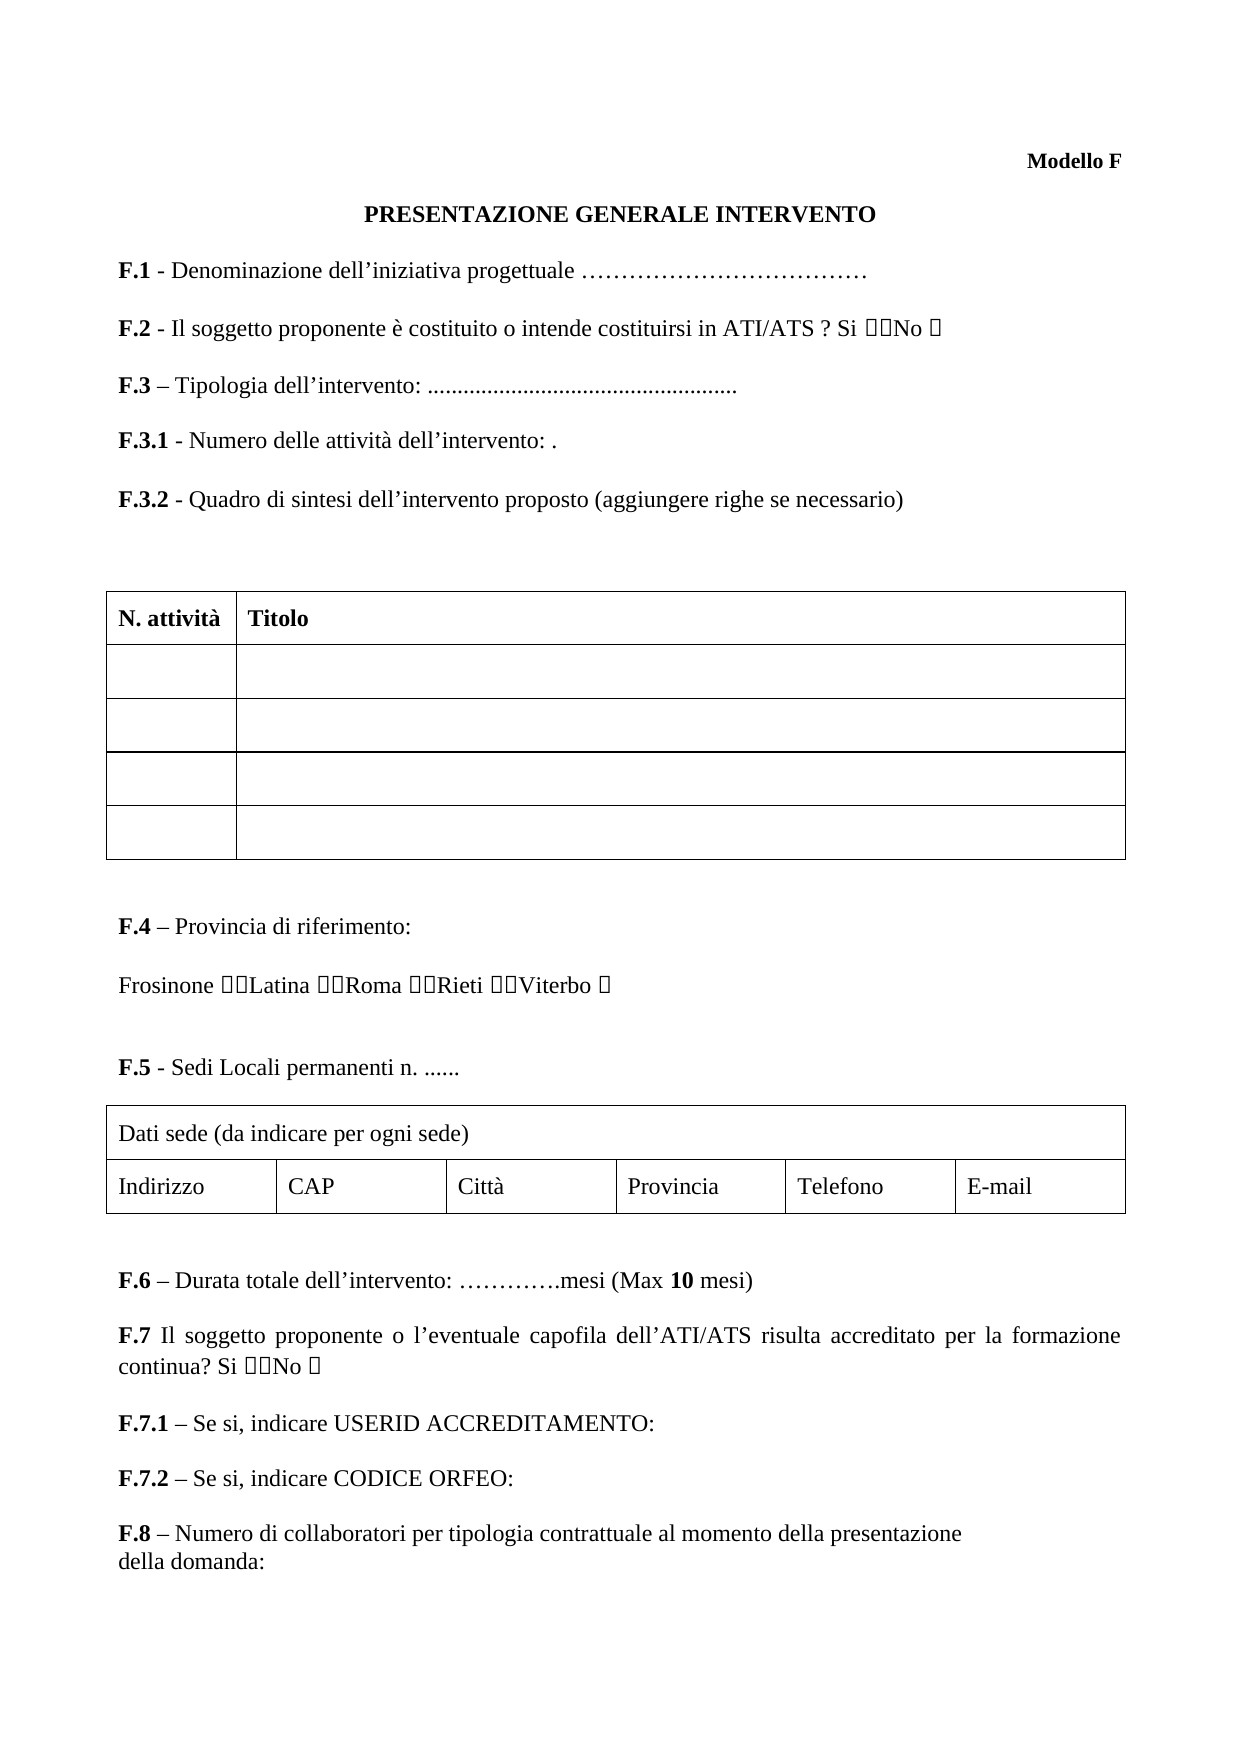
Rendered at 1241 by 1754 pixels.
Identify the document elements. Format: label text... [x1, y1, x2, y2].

text PRESENTAZIONE GENERALE INTERVENTO [118, 200, 1122, 228]
text F.6 – Durata totale dell’intervento: ………….mesi (Max 10 mesi) [118, 1266, 1122, 1293]
text F.7.2 – Se si, indicare CODICE ORFEO: [118, 1464, 1122, 1492]
table_header N. attività [107, 592, 236, 644]
text F.7.1 – Se si, indicare USERID ACCREDITAMENTO: [118, 1409, 1122, 1437]
text Frosinone Latina Roma Rieti Viterbo  [118, 967, 1122, 1000]
text F.4 – Provincia di riferimento: [118, 912, 1122, 940]
text F.2 - Il soggetto proponente è costituito o intende costituirsi in ATI/ATS ? Si No  [118, 311, 1122, 343]
table_cell [237, 806, 1125, 859]
text F.3.2 - Quadro di sintesi dell’intervento proposto (aggiungere righe se necessario) [118, 486, 1122, 513]
table_cell CAP [277, 1160, 446, 1212]
table_cell Indirizzo [107, 1160, 276, 1212]
text F.3.1 - Numero delle attività dell’intervento: . [118, 426, 1122, 454]
table_cell [107, 806, 236, 859]
table_header Titolo [237, 592, 1125, 644]
table_cell [237, 753, 1125, 805]
text F.7 Il soggetto proponente o l’eventuale capofila dell’ATI/ATS risulta accreditato per la formazione continua? Si No  [118, 1321, 1122, 1381]
table_cell [107, 645, 236, 698]
table_cell Provincia [617, 1160, 785, 1212]
table_cell Telefono [786, 1160, 955, 1212]
table_header Dati sede (da indicare per ogni sede) [107, 1106, 1125, 1159]
table_cell [107, 753, 236, 805]
table_cell Città [447, 1160, 616, 1212]
text Modello F [118, 148, 1122, 173]
table_cell E-mail [956, 1160, 1125, 1212]
text F.1 - Denominazione dell’iniziativa progettuale ……………………………… [118, 256, 1122, 283]
text F.3 – Tipologia dell’intervento: .................................................... [118, 371, 1122, 399]
text F.5 - Sedi Locali permanenti n. ...... [118, 1053, 1122, 1080]
table_cell [237, 645, 1125, 698]
text F.8 – Numero di collaboratori per tipologia contrattuale al momento della presentazione [118, 1519, 1122, 1547]
text della domanda: [118, 1547, 1122, 1574]
table_cell [107, 699, 236, 751]
table_cell [237, 699, 1125, 751]
